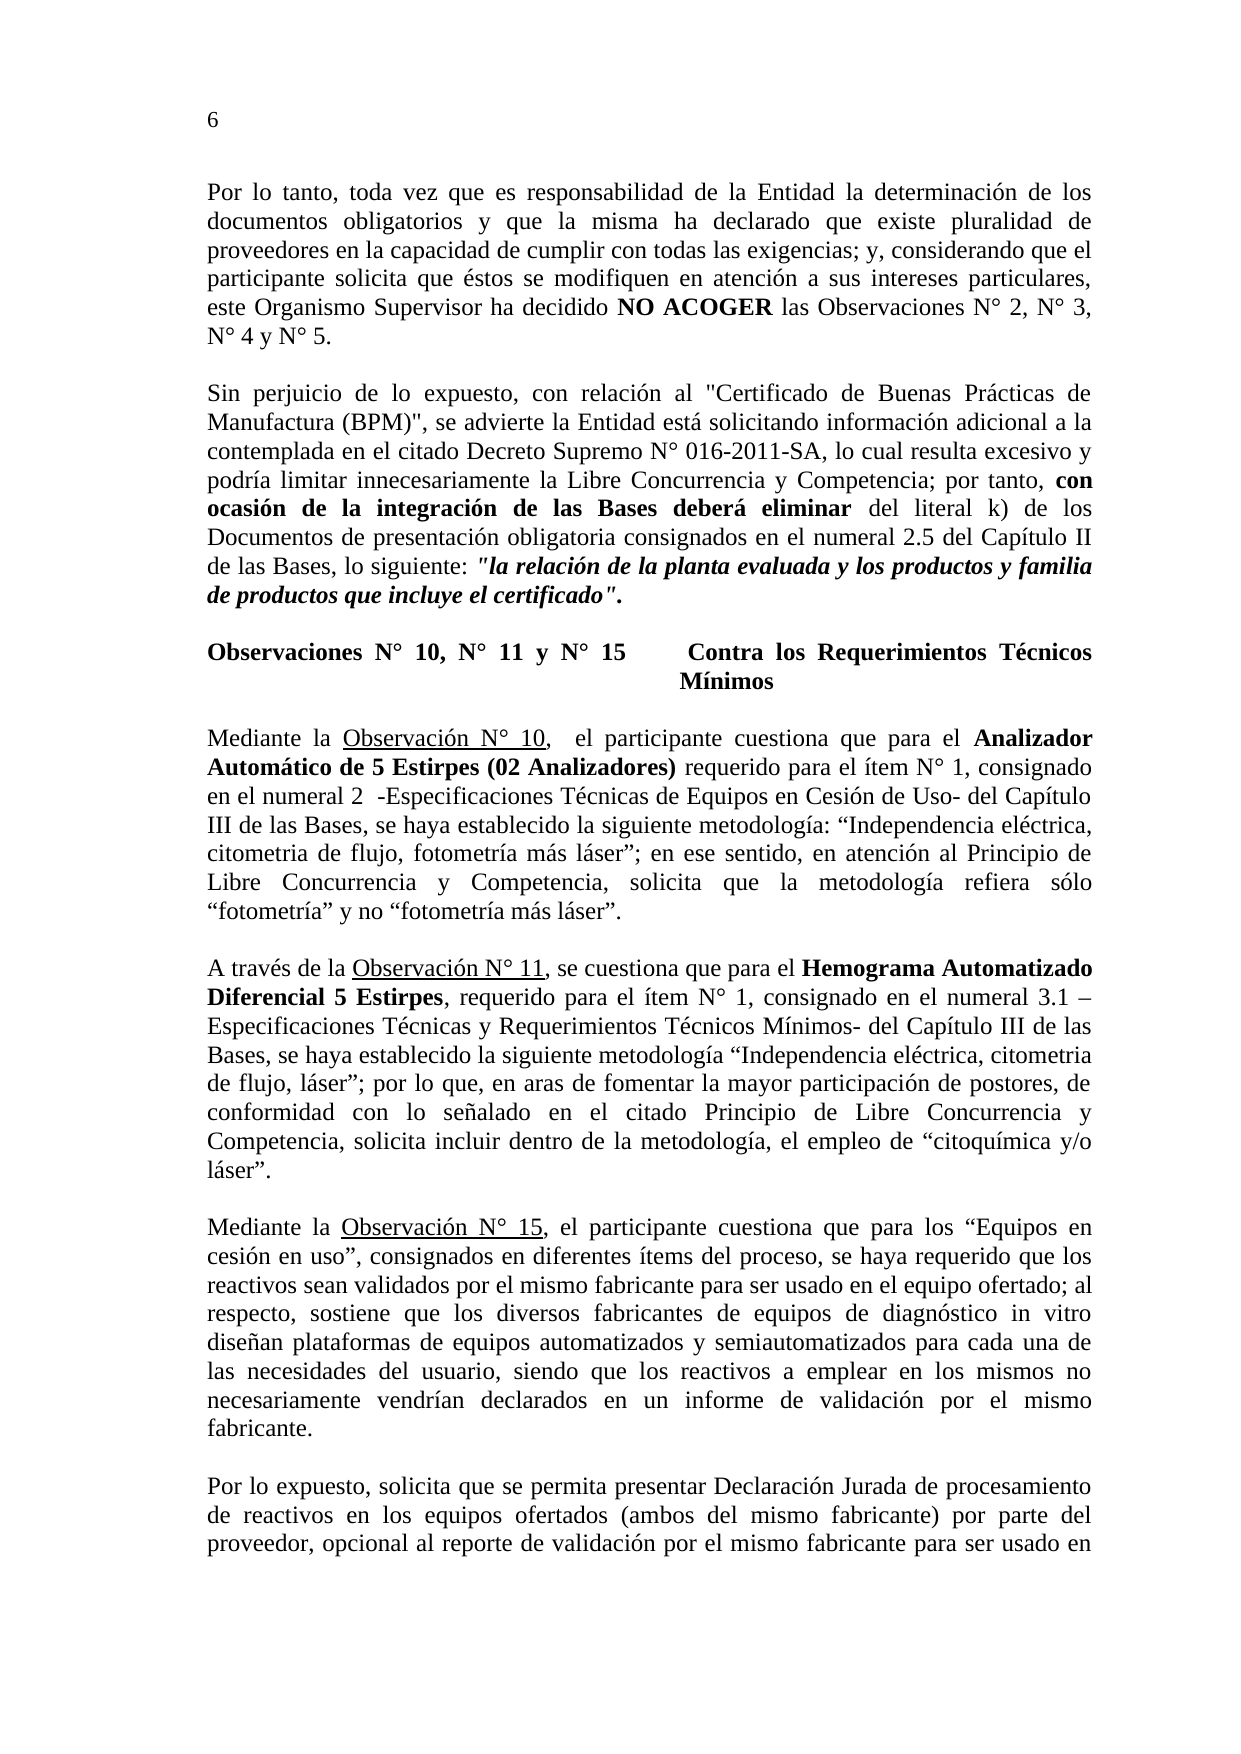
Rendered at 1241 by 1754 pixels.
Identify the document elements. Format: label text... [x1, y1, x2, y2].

text Por lo tanto, toda vez que es responsabilidad de la Entidad la determinación de los documentos obligatorios y que la misma ha declarado que existe pluralidad de proveedores en la capacidad de cumplir con todas las exigencias; y, considerando que el participante solicita que éstos se modifiquen en atención a sus intereses particulares, este Organismo Supervisor ha decidido NO ACOGER las Observaciones N° 2, N° 3, N° 4 y N° 5. [207, 177, 1093, 350]
text Mediante la Observación N° 10, el participante cuestiona que para el Analizador Automático de 5 Estirpes (02 Analizadores) requerido para el ítem N° 1, consignado en el numeral 2 -Especificaciones Técnicas de Equipos en Cesión de Uso- del Capítulo III de las Bases, se haya establecido la siguiente metodología: “Independencia eléctrica, citometria de flujo, fotometría más láser”; en ese sentido, en atención al Principio de Libre Concurrencia y Competencia, solicita que la metodología refiera sólo “fotometría” y no “fotometría más láser”. [207, 723, 1093, 925]
text A través de la Observación N° 11, se cuestiona que para el Hemograma Automatizado Diferencial 5 Estirpes, requerido para el ítem N° 1, consignado en el numeral 3.1 –Especificaciones Técnicas y Requerimientos Técnicos Mínimos- del Capítulo III de las Bases, se haya establecido la siguiente metodología “Independencia eléctrica, citometria de flujo, láser”; por lo que, en aras de fomentar la mayor participación de postores, de conformidad con lo señalado en el citado Principio de Libre Concurrencia y Competencia, solicita incluir dentro de la metodología, el empleo de “citoquímica y/o láser”. [207, 953, 1093, 1183]
text Mediante la Observación N° 15, el participante cuestiona que para los “Equipos en cesión en uso”, consignados en diferentes ítems del proceso, se haya requerido que los reactivos sean validados por el mismo fabricante para ser usado en el equipo ofertado; al respecto, sostiene que los diversos fabricantes de equipos de diagnóstico in vitro diseñan plataformas de equipos automatizados y semiautomatizados para cada una de las necesidades del usuario, siendo que los reactivos a emplear en los mismos no necesariamente vendrían declarados en un informe de validación por el mismo fabricante. [207, 1212, 1093, 1442]
text Observaciones N° 10, N° 11 y N° 15 Contra los Requerimientos Técnicos Mínimos [207, 637, 1093, 695]
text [207, 1471, 1093, 1557]
text Sin perjuicio de lo expuesto, con relación al "Certificado de Buenas Prácticas de Manufactura (BPM)", se advierte la Entidad está solicitando información adicional a la contemplada en el citado Decreto Supremo N° 016-2011-SA, lo cual resulta excesivo y podría limitar innecesariamente la Libre Concurrencia y Competencia; por tanto, con ocasión de la integración de las Bases deberá eliminar del literal k) de los Documentos de presentación obligatoria consignados en el numeral 2.5 del Capítulo II de las Bases, lo siguiente: "la relación de la planta evaluada y los productos y familia de productos que incluye el certificado". [207, 378, 1093, 608]
